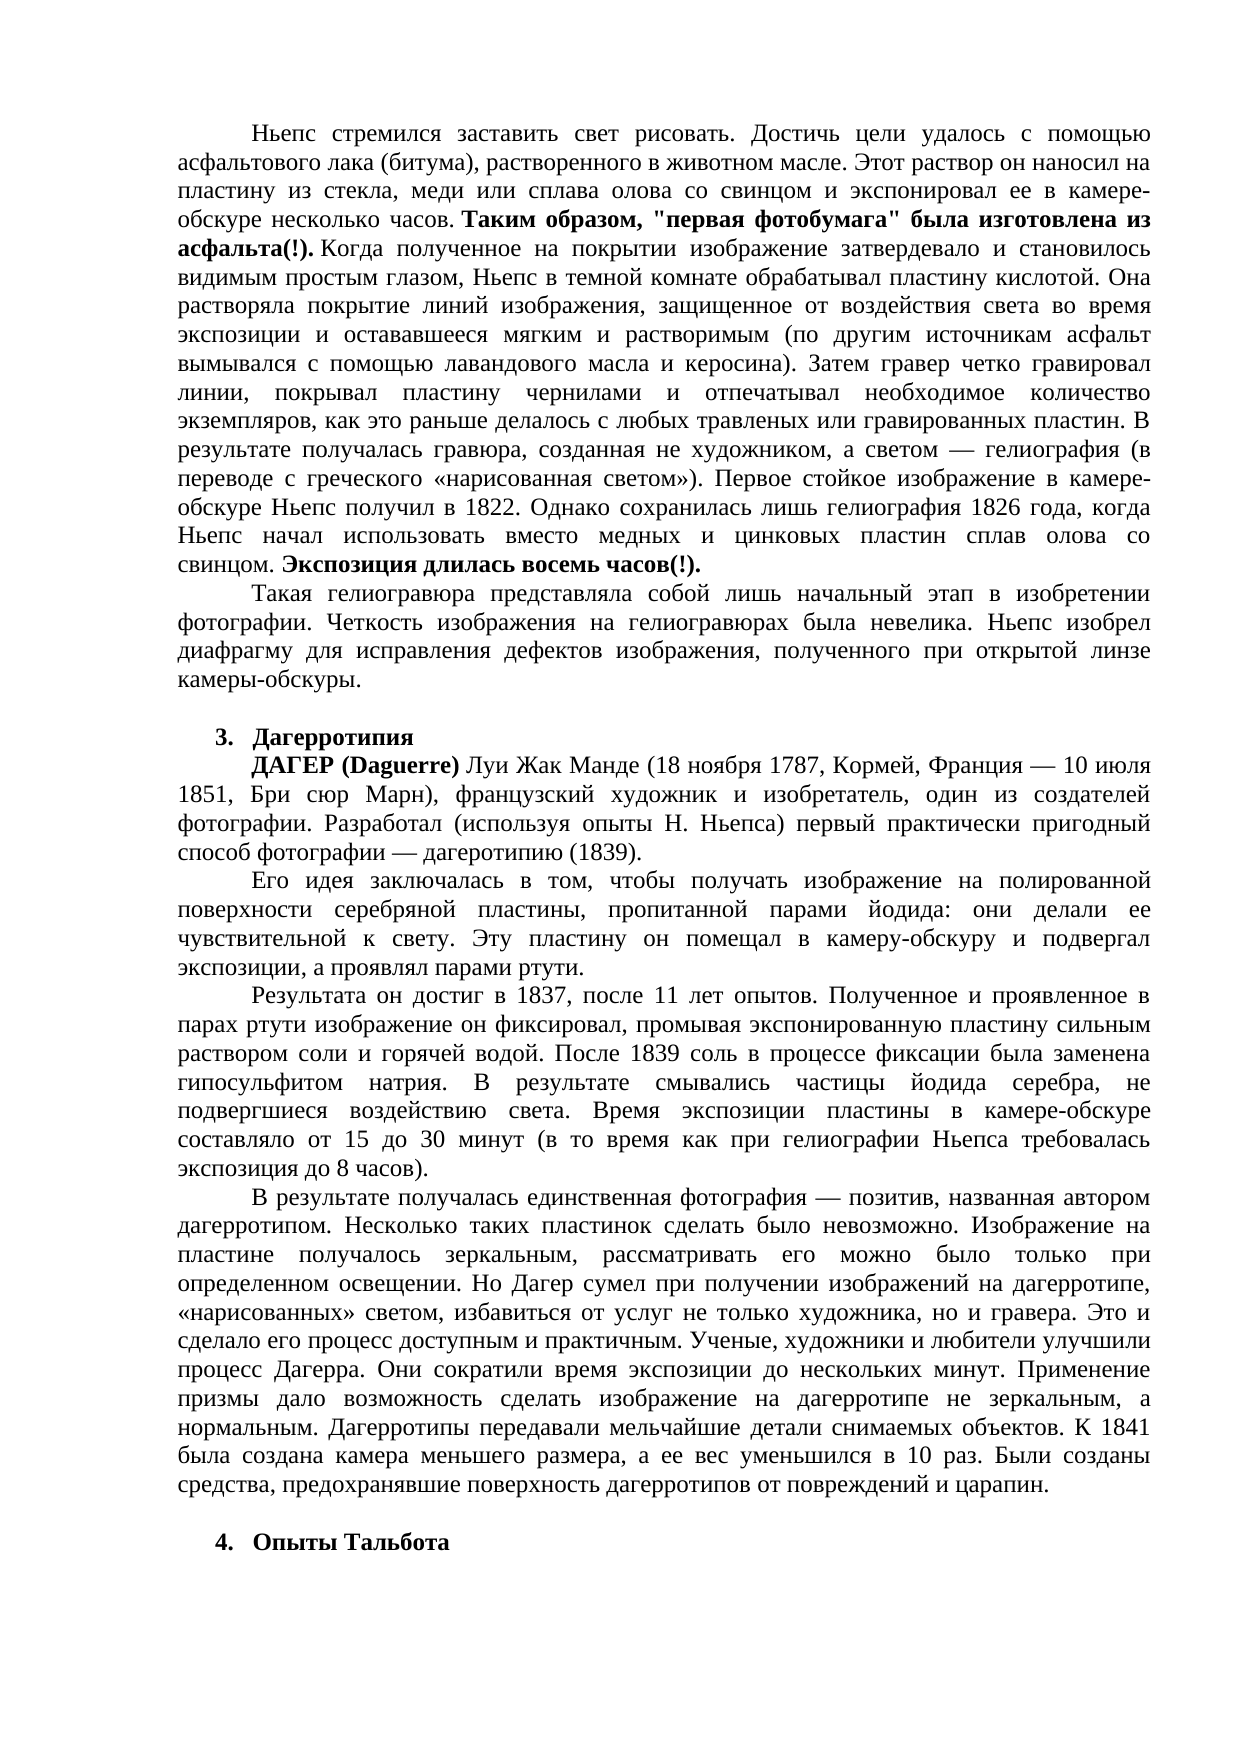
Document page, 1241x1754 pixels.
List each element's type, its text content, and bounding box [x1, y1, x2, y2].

text Результата он достиг в 1837, после 11 лет опытов. Полученное и проявленное в парах ртути изображение он фиксировал, промывая экспонированную пластину сильным раствором соли и горячей водой. После 1839 соль в процессе фиксации была заменена гипосульфитом натрия. В результате смывались частицы йодида серебра, не подвергшиеся воздействию света. Время экспозиции пластины в камере-обскуре составляло от 15 до 30 минут (в то время как при гелиографии Ньепса требовалась экспозиция до 8 часов). [177, 981, 1152, 1182]
list Дагерротипия [215, 722, 1152, 751]
text Такая гелиогравюра представляла собой лишь начальный этап в изобретении фотографии. Четкость изображения на гелиогравюрах была невелика. Ньепс изобрел диафрагму для исправления дефектов изображения, полученного при открытой линзе камеры-обскуры. [177, 578, 1152, 693]
text Ньепс стремился заставить свет рисовать. Достичь цели удалось с помощью асфальтового лака (битума), растворенного в животном масле. Этот раствор он наносил на пластину из стекла, меди или сплава олова со свинцом и экспонировал ее в камере-обскуре несколько часов. Таким образом, "первая фотобумага" была изготовлена из асфальта(!). Когда полученное на покрытии изображение затвердевало и становилось видимым простым глазом, Ньепс в темной комнате обрабатывал пластину кислотой. Она растворяла покрытие линий изображения, защищенное от воздействия света во время экспозиции и остававшееся мягким и растворимым (по другим источникам асфальт вымывался с помощью лавандового масла и керосина). Затем гравер четко гравировал линии, покрывал пластину чернилами и отпечатывал необходимое количество экземпляров, как это раньше делалось с любых травленых или гравированных пластин. В результате получалась гравюра, созданная не художником, а светом — гелиография (в переводе с греческого «нарисованная светом»). Первое стойкое изображение в камере-обскуре Ньепс получил в 1822. Однако сохранилась лишь гелиография 1826 года, когда Ньепс начал использовать вместо медных и цинковых пластин сплав олова со свинцом. Экспозиция длилась восемь часов(!). [177, 118, 1152, 578]
list Опыты Тальбота [215, 1527, 1152, 1556]
text ДАГЕР (Daguerre) Луи Жак Манде (18 ноября 1787, Кормей, Франция — 10 июля 1851, Бри сюр Марн), французский художник и изобретатель, один из создателей фотографии. Разработал (используя опыты Н. Ньепса) первый практически пригодный способ фотографии — дагеротипию (1839). [177, 751, 1152, 866]
text Его идея заключалась в том, чтобы получать изображение на полированной поверхности серебряной пластины, пропитанной парами йодида: они делали ее чувствительной к свету. Эту пластину он помещал в камеру-обскуру и подвергал экспозиции, а проявлял парами ртути. [177, 866, 1152, 981]
text В результате получалась единственная фотография — позитив, названная автором дагерротипом. Несколько таких пластинок сделать было невозможно. Изображение на пластине получалось зеркальным, рассматривать его можно было только при определенном освещении. Но Дагер сумел при получении изображений на дагерротипе, «нарисованных» светом, избавиться от услуг не только художника, но и гравера. Это и сделало его процесс доступным и практичным. Ученые, художники и любители улучшили процесс Дагерра. Они сократили время экспозиции до нескольких минут. Применение призмы дало возможность сделать изображение на дагерротипе не зеркальным, а нормальным. Дагерротипы передавали мельчайшие детали снимаемых объектов. К 1841 была создана камера меньшего размера, а ее вес уменьшился в 10 раз. Были созданы средства, предохранявшие поверхность дагерротипов от повреждений и царапин. [177, 1182, 1152, 1498]
